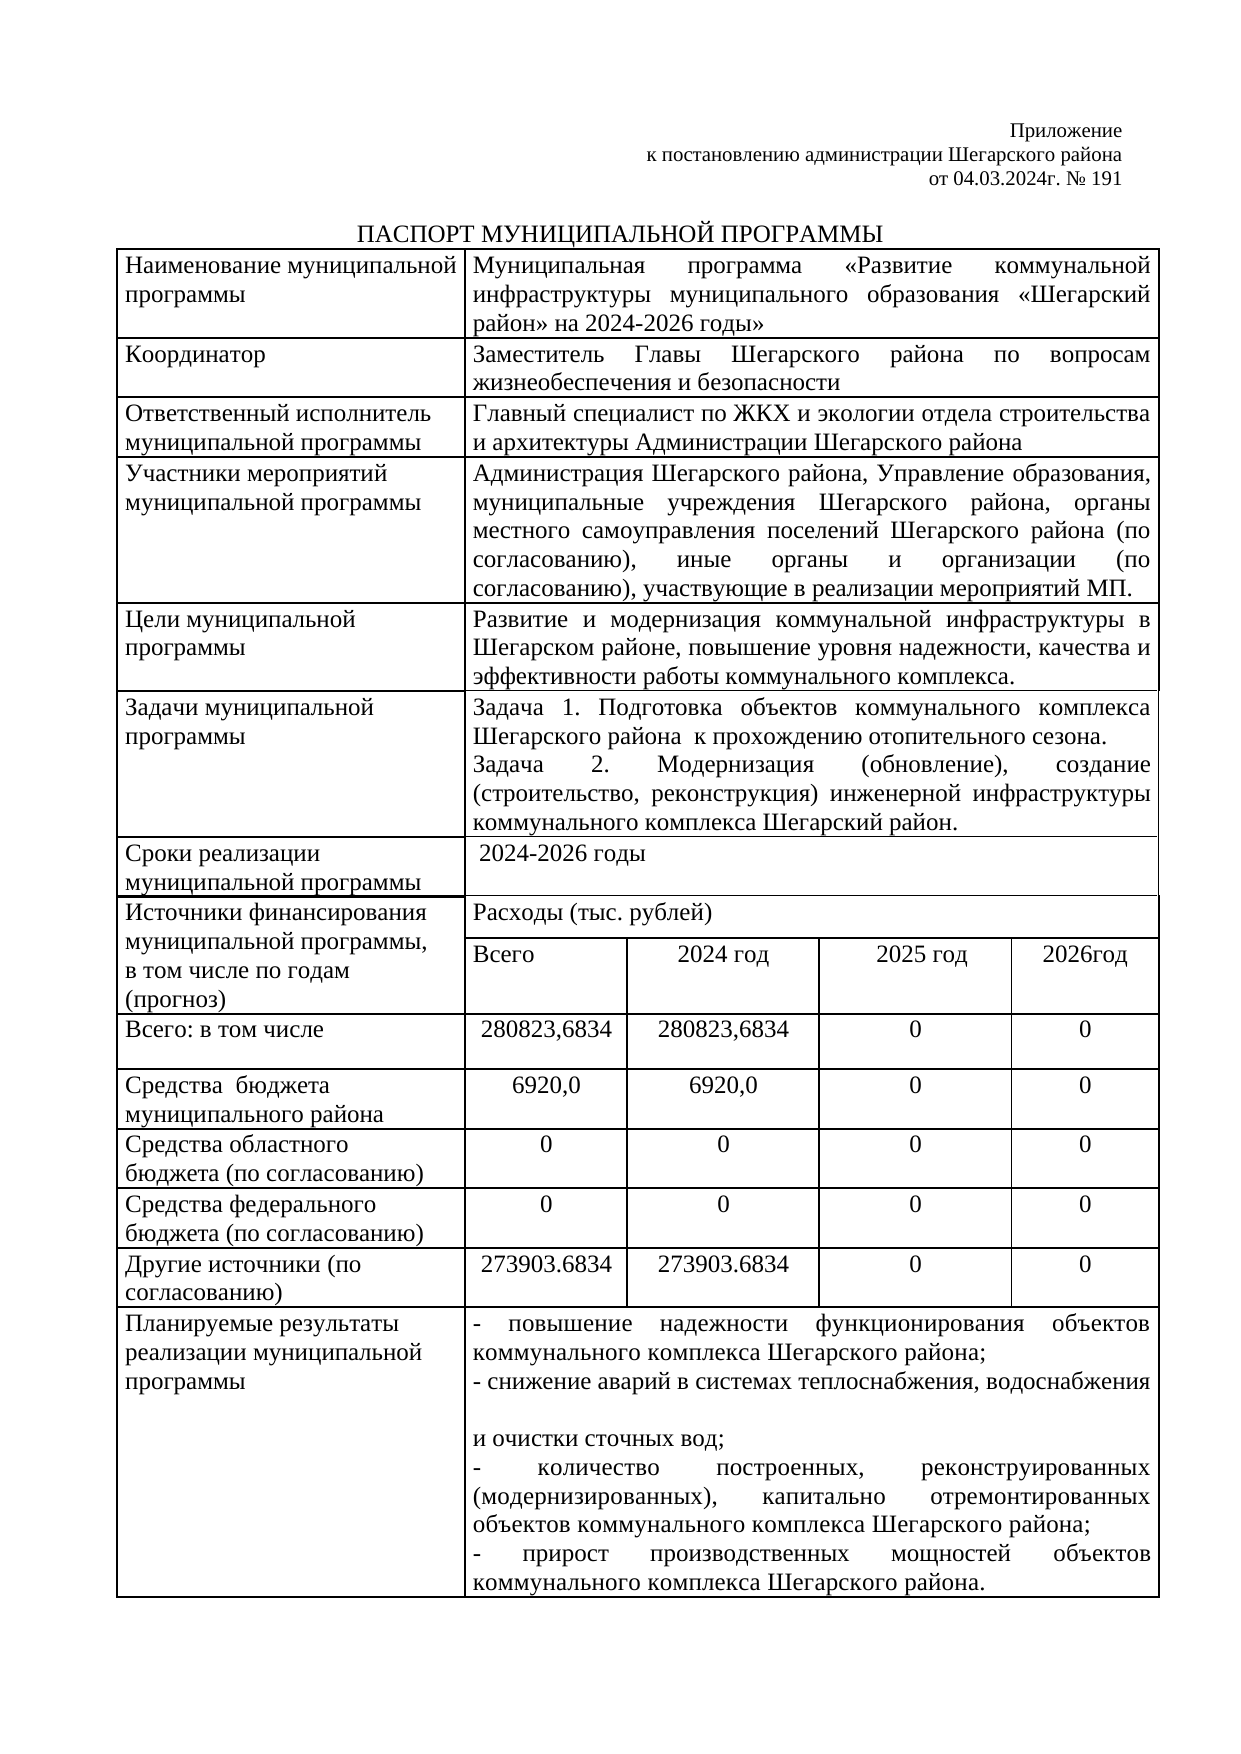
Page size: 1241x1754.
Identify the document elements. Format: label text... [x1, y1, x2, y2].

table_cell Задачи муниципальной программы [118, 692, 464, 836]
table_header Наименование муниципальной программы [118, 250, 464, 337]
table_cell 0 [820, 1070, 1011, 1127]
table_cell 2024-2026 годы [466, 836, 1158, 895]
table_cell 0 [628, 1189, 818, 1247]
text ПАСПОРТ МУНИЦИПАЛЬНОЙ ПРОГРАММЫ [118, 219, 1122, 248]
table_cell 0 [1012, 1015, 1158, 1068]
table_cell Средства областного бюджета (по согласованию) [118, 1130, 464, 1187]
table_cell 2025 год [820, 939, 1011, 1012]
table_cell Ответственный исполнитель муниципальной программы [118, 398, 464, 456]
text к постановлению администрации Шегарского района [118, 142, 1122, 166]
table_cell 0 [820, 1130, 1011, 1187]
table_cell Администрация Шегарского района, Управление образования, муниципальные учреждения Шегарского района, органы местного самоуправления поселений Шегарского района (по согласованию), иные органы и организации (по согласованию), участвующие в реализации мероприятий МП. [466, 458, 1158, 602]
table_cell - повышение надежности функционирования объектов коммунального комплекса Шегарского района; - снижение аварий в системах теплоснабжения, водоснабжения и очистки сточных вод; - количество построенных, реконструированных (модернизированных), капитально отремонтированных объектов коммунального комплекса Шегарского района; - прирост производственных мощностей объектов коммунального комплекса Шегарского района. [466, 1308, 1158, 1596]
table_cell Всего: в том числе [118, 1015, 464, 1068]
text от 04.03.2024г. № 191 [118, 166, 1122, 190]
table_cell 6920,0 [628, 1070, 818, 1127]
table_cell 0 [820, 1189, 1011, 1247]
table_cell 0 [628, 1130, 818, 1187]
table_header Муниципальная программа «Развитие коммунальной инфраструктуры муниципального образования «Шегарский район» на 2024-2026 годы» [466, 250, 1158, 337]
table_cell Участники мероприятий муниципальной программы [118, 458, 464, 602]
table_cell 0 [1012, 1070, 1158, 1127]
table_cell Источники финансирования муниципальной программы, в том числе по годам (прогноз) [118, 898, 464, 1012]
table_cell Планируемые результаты реализации муниципальной программы [118, 1308, 464, 1596]
table_cell 273903.6834 [628, 1249, 818, 1306]
table_cell Сроки реализации муниципальной программы [118, 838, 464, 895]
table_cell 0 [1012, 1249, 1158, 1306]
table_cell Всего [466, 939, 626, 1012]
table_cell Заместитель Главы Шегарского района по вопросам жизнеобеспечения и безопасности [466, 339, 1158, 396]
table_cell 2026год [1012, 939, 1158, 1012]
table_cell 0 [1012, 1130, 1158, 1187]
table_cell 0 [466, 1130, 626, 1187]
table_cell 273903.6834 [466, 1249, 626, 1306]
table_cell Координатор [118, 339, 464, 396]
table_cell Развитие и модернизация коммунальной инфраструктуры в Шегарском районе, повышение уровня надежности, качества и эффективности работы коммунального комплекса. [466, 604, 1158, 690]
table_cell 0 [820, 1249, 1011, 1306]
table_cell Другие источники (по согласованию) [118, 1249, 464, 1306]
table_cell 2024 год [628, 939, 818, 1012]
table_cell Расходы (тыс. рублей) [466, 895, 1158, 937]
table_cell 0 [466, 1189, 626, 1247]
table_cell Цели муниципальной программы [118, 604, 464, 690]
table_cell 280823,6834 [628, 1015, 818, 1068]
table_cell Средства федерального бюджета (по согласованию) [118, 1189, 464, 1247]
table_cell Средства бюджета муниципального района [118, 1070, 464, 1127]
table_cell 280823,6834 [466, 1015, 626, 1068]
table_cell 0 [1012, 1189, 1158, 1247]
table_cell 0 [820, 1015, 1011, 1068]
table_cell 6920,0 [466, 1070, 626, 1127]
table_cell Главный специалист по ЖКХ и экологии отдела строительства и архитектуры Администрации Шегарского района [466, 398, 1158, 456]
table_cell Задача 1. Подготовка объектов коммунального комплекса Шегарского района к прохождению отопительного сезона. Задача 2. Модернизация (обновление), создание (строительство, реконструкция) инженерной инфраструктуры коммунального комплекса Шегарский район. [466, 690, 1158, 836]
text Приложение [118, 118, 1122, 142]
